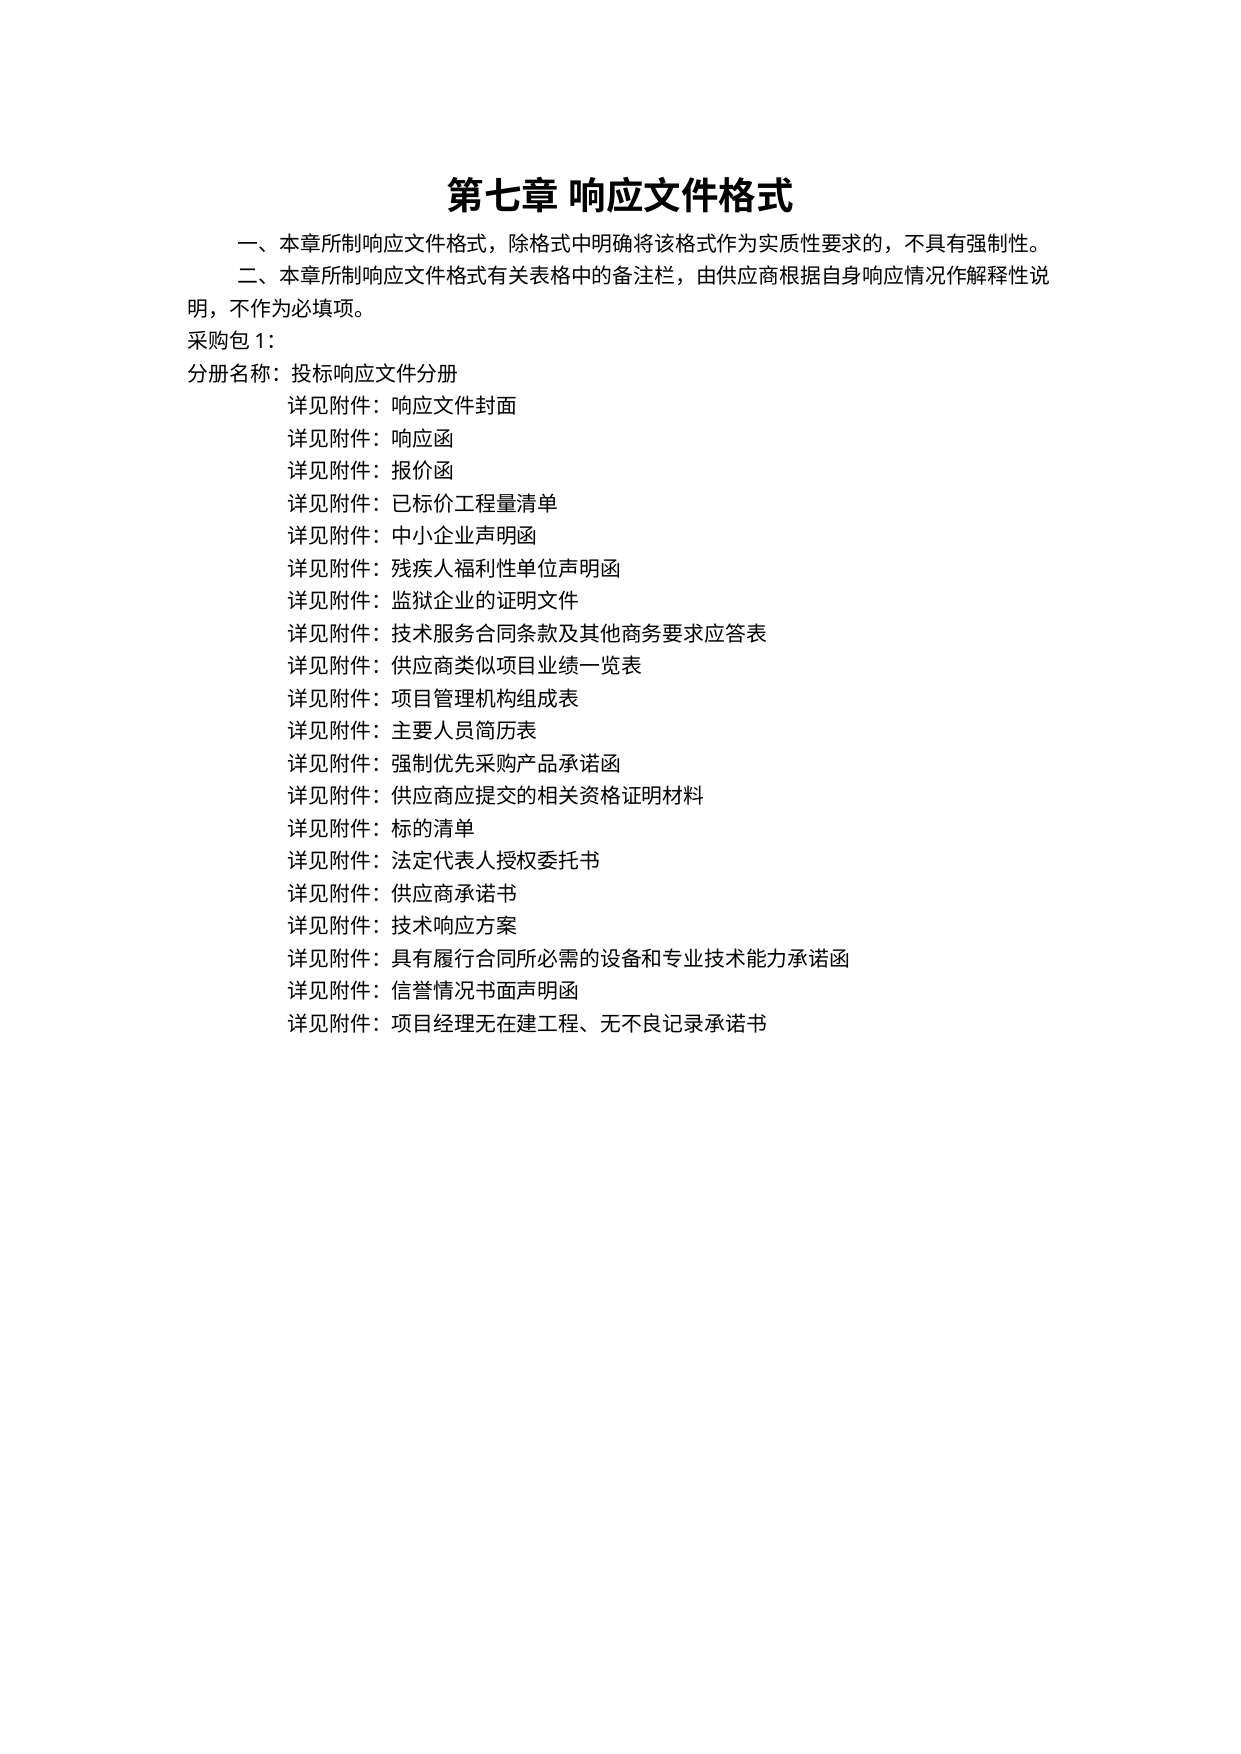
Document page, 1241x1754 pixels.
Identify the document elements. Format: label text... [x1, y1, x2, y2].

text 详见附件：已标价工程量清单 [187, 487, 1053, 519]
text 第七章 响应文件格式 [187, 162, 1053, 227]
text 详见附件：技术响应方案 [187, 909, 1053, 942]
text 一、本章所制响应文件格式，除格式中明确将该格式作为实质性要求的，不具有强制性。 [187, 227, 1053, 259]
text 详见附件：主要人员简历表 [187, 714, 1053, 747]
text 详见附件：残疾人福利性单位声明函 [187, 552, 1053, 584]
text 详见附件：报价函 [187, 454, 1053, 487]
text 详见附件：强制优先采购产品承诺函 [187, 747, 1053, 779]
text 详见附件：供应商类似项目业绩一览表 [187, 649, 1053, 682]
text 详见附件：供应商应提交的相关资格证明材料 [187, 779, 1053, 812]
text 详见附件：标的清单 [187, 812, 1053, 844]
text 详见附件：监狱企业的证明文件 [187, 584, 1053, 617]
text 采购包1： [187, 324, 1053, 357]
text 详见附件：项目经理无在建工程、无不良记录承诺书 [187, 1007, 1053, 1039]
text 详见附件：供应商承诺书 [187, 877, 1053, 909]
text 详见附件：信誉情况书面声明函 [187, 974, 1053, 1007]
text 二、本章所制响应文件格式有关表格中的备注栏，由供应商根据自身响应情况作解释性说明，不作为必填项。 [187, 259, 1053, 324]
text 详见附件：法定代表人授权委托书 [187, 844, 1053, 877]
text 分册名称：投标响应文件分册 [187, 357, 1053, 389]
text 详见附件：项目管理机构组成表 [187, 682, 1053, 714]
text 详见附件：技术服务合同条款及其他商务要求应答表 [187, 617, 1053, 649]
text 详见附件：响应函 [187, 422, 1053, 454]
text 详见附件：中小企业声明函 [187, 519, 1053, 552]
text 详见附件：具有履行合同所必需的设备和专业技术能力承诺函 [187, 942, 1053, 974]
text 详见附件：响应文件封面 [187, 389, 1053, 422]
